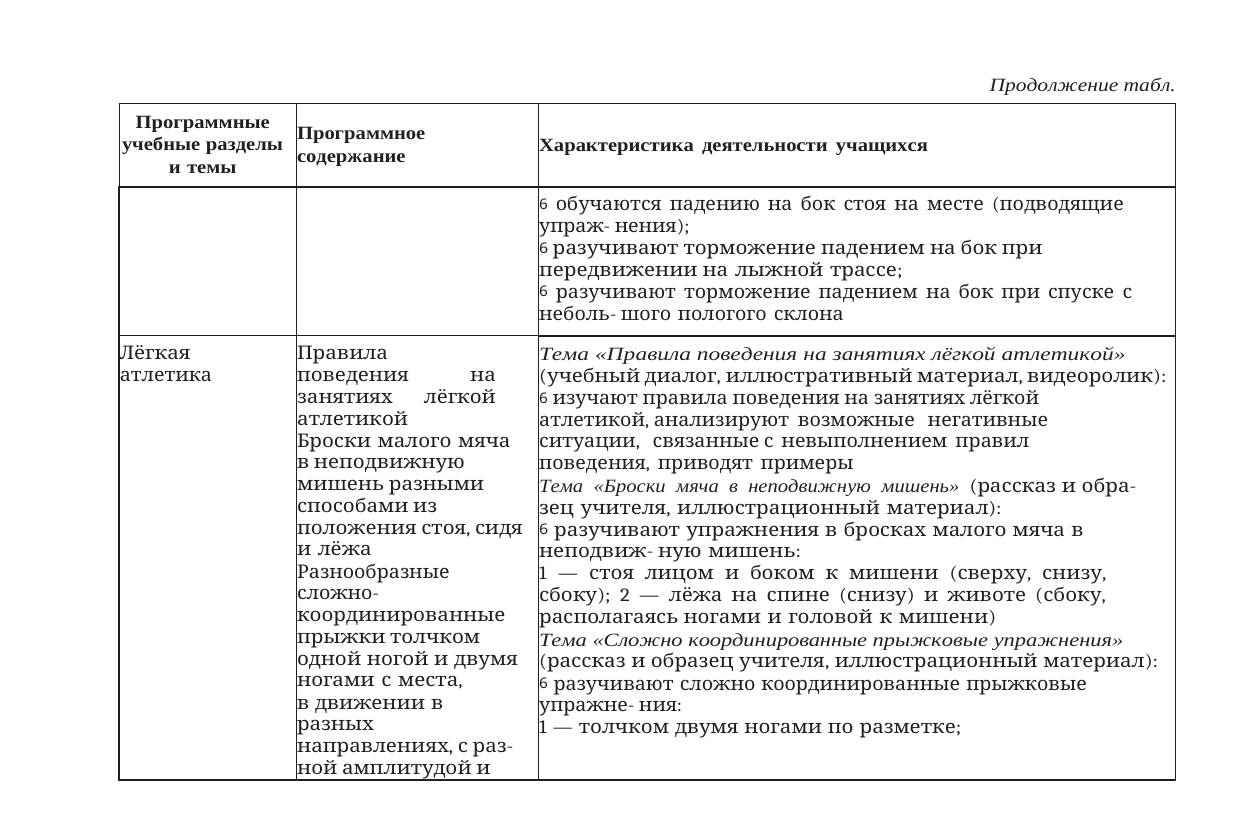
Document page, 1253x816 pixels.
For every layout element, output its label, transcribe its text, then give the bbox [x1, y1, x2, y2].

table_header Характеристика деятельности учащихся [539, 104, 1175, 186]
text Продолжение табл. [106, 74, 1176, 95]
table_cell Лёгкая атлетика [120, 336, 296, 779]
table_cell 6 обучаются падению на бок стоя на месте (подводящие упраж- нения); 6 разучивают торможение падением на бок при передвижении на лыжной трассе; 6 разучивают торможение падением на бок при спуске с неболь- шого пологого склона [539, 188, 1175, 335]
table_cell [120, 188, 296, 335]
table_header Программное содержание [297, 104, 538, 186]
table_header Программные учебные разделы и темы [120, 104, 296, 186]
table_cell [297, 188, 538, 335]
